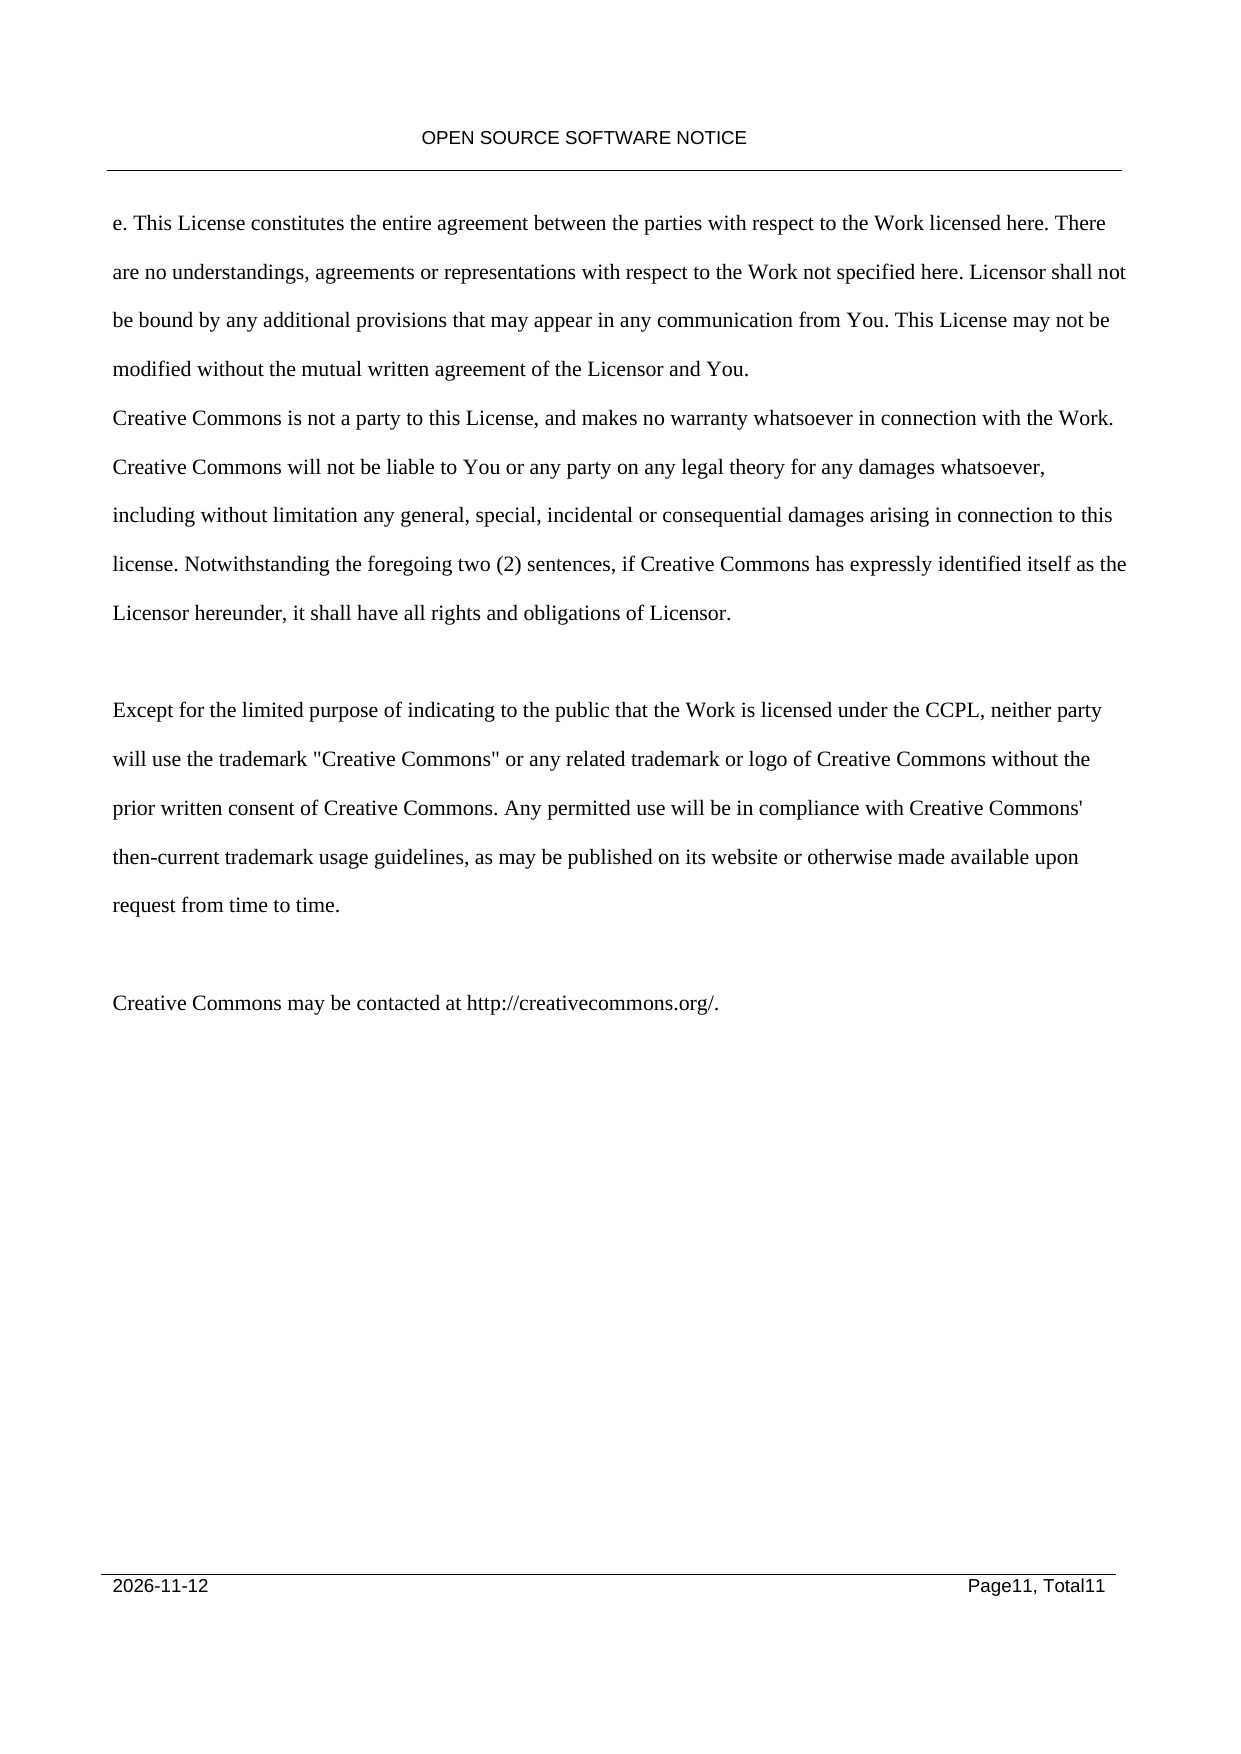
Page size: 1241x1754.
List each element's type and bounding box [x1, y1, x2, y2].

text [112, 206, 1128, 1068]
